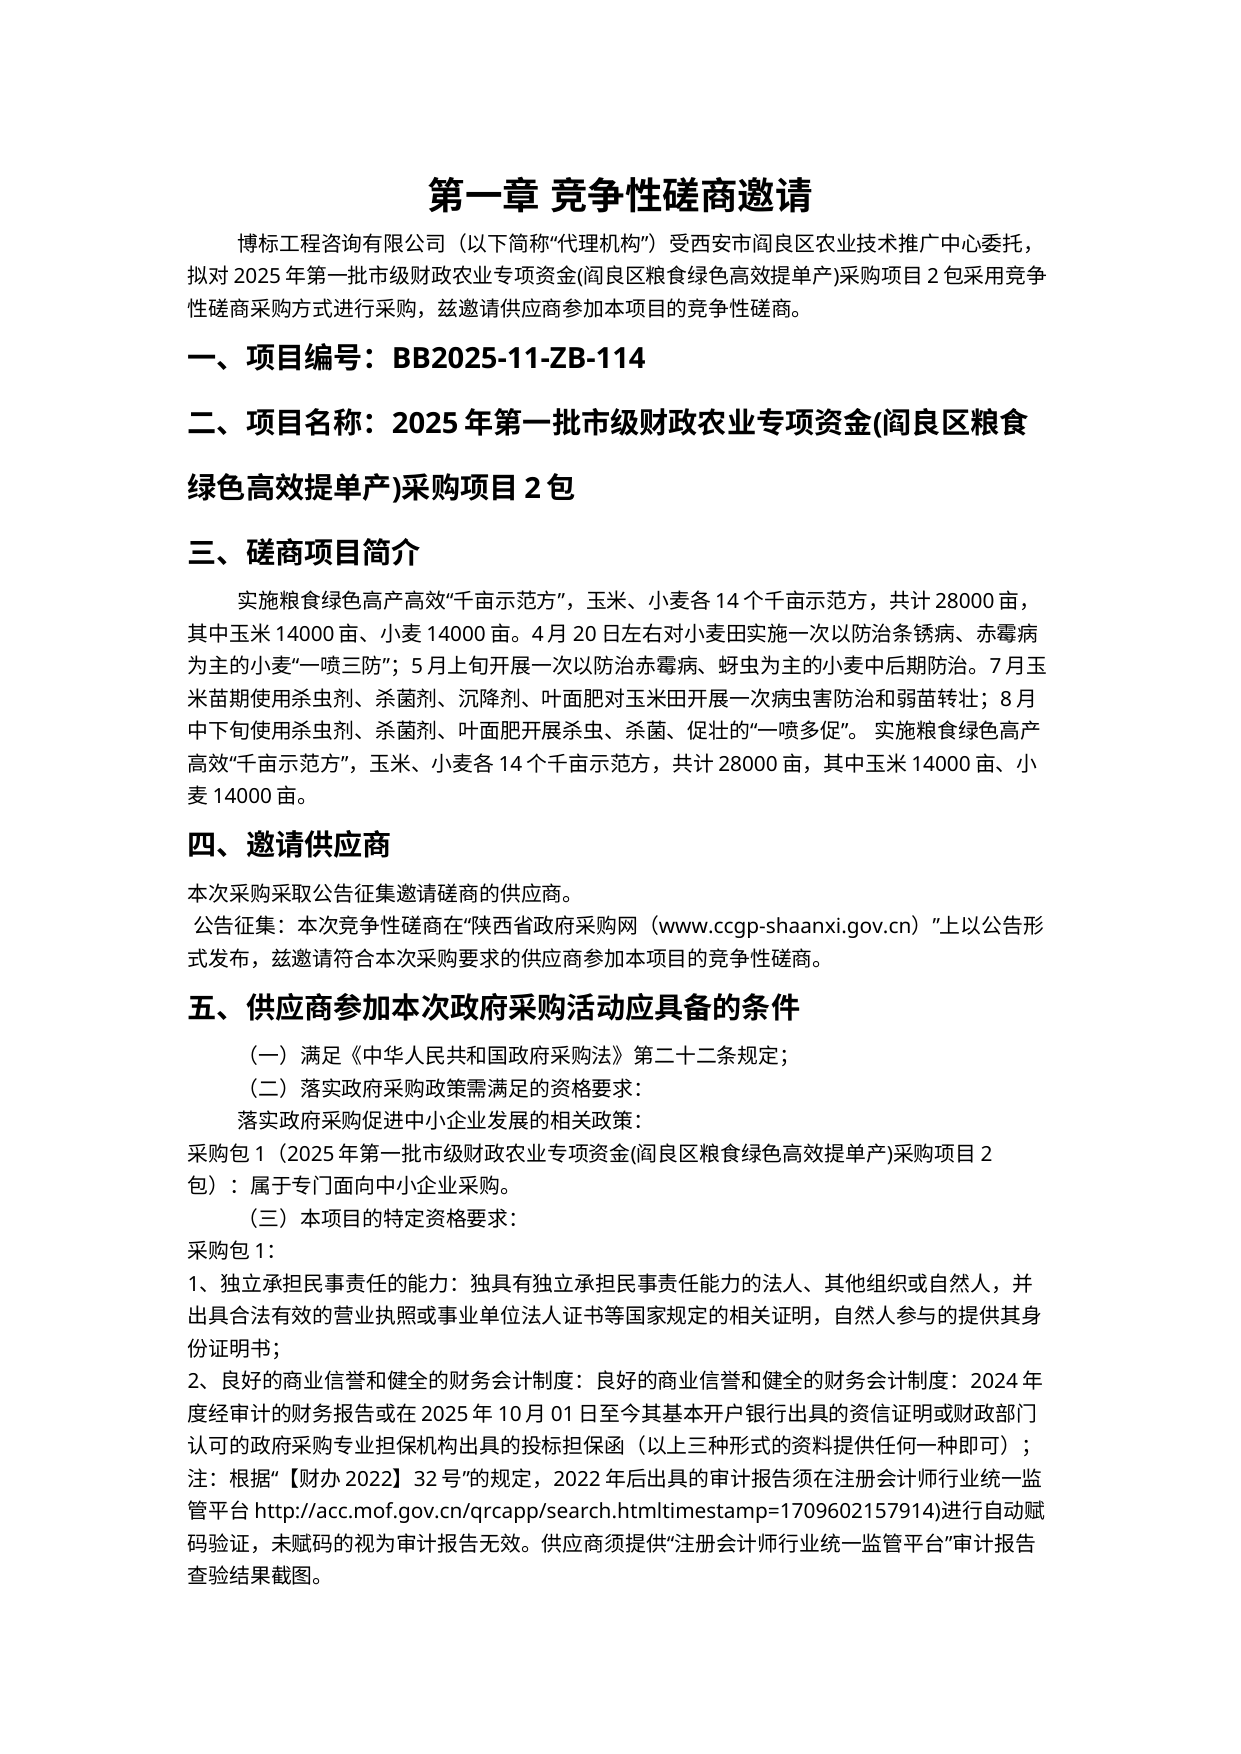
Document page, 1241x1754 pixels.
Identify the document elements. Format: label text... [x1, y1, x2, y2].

text （三）本项目的特定资格要求： [187, 1202, 1053, 1234]
text 二、项目名称：2025年第一批市级财政农业专项资金(阎良区粮食绿色高效提单产)采购项目2包 [187, 389, 1053, 519]
text 采购包1： [187, 1234, 1053, 1267]
text 三、磋商项目简介 [187, 519, 1053, 584]
text 四、邀请供应商 [187, 812, 1053, 877]
text 本次采购采取公告征集邀请磋商的供应商。 [187, 877, 1053, 909]
text 博标工程咨询有限公司（以下简称“代理机构”）受西安市阎良区农业技术推广中心委托，拟对2025年第一批市级财政农业专项资金(阎良区粮食绿色高效提单产)采购项目2包采用竞争性磋商采购方式进行采购，兹邀请供应商参加本项目的竞争性磋商。 [187, 227, 1053, 324]
text 2、良好的商业信誉和健全的财务会计制度：良好的商业信誉和健全的财务会计制度：2024年度经审计的财务报告或在2025年10月01日至今其基本开户银行出具的资信证明或财政部门认可的政府采购专业担保机构出具的投标担保函（以上三种形式的资料提供任何一种即可）；注：根据“【财办2022】32号”的规定，2022年后出具的审计报告须在注册会计师行业统一监管平台http://acc.mof.gov.cn/qrcapp/search.htmltimestamp=1709602157914)进行自动赋码验证，未赋码的视为审计报告无效。供应商须提供“注册会计师行业统一监管平台”审计报告查验结果截图。 [187, 1364, 1053, 1592]
text 一、项目编号：BB2025-11-ZB-114 [187, 324, 1053, 389]
text （一）满足《中华人民共和国政府采购法》第二十二条规定； [187, 1039, 1053, 1072]
text 公告征集：本次竞争性磋商在“陕西省政府采购网（www.ccgp-shaanxi.gov.cn）”上以公告形式发布，兹邀请符合本次采购要求的供应商参加本项目的竞争性磋商。 [187, 909, 1053, 974]
text 落实政府采购促进中小企业发展的相关政策： [187, 1104, 1053, 1137]
text 1、独立承担民事责任的能力：独具有独立承担民事责任能力的法人、其他组织或自然人，并出具合法有效的营业执照或事业单位法人证书等国家规定的相关证明，自然人参与的提供其身份证明书； [187, 1267, 1053, 1364]
text 采购包1（2025年第一批市级财政农业专项资金(阎良区粮食绿色高效提单产)采购项目2包）：属于专门面向中小企业采购。 [187, 1137, 1053, 1202]
text 实施粮食绿色高产高效“千亩示范方”，玉米、小麦各14个千亩示范方，共计28000亩，其中玉米14000亩、小麦14000亩。4月20日左右对小麦田实施一次以防治条锈病、赤霉病为主的小麦“一喷三防”；5月上旬开展一次以防治赤霉病、蚜虫为主的小麦中后期防治。7月玉米苗期使用杀虫剂、杀菌剂、沉降剂、叶面肥对玉米田开展一次病虫害防治和弱苗转壮；8月中下旬使用杀虫剂、杀菌剂、叶面肥开展杀虫、杀菌、促壮的“一喷多促”。 实施粮食绿色高产高效“千亩示范方”，玉米、小麦各14个千亩示范方，共计28000亩，其中玉米14000亩、小麦14000亩。 [187, 584, 1053, 812]
text 第一章 竞争性磋商邀请 [187, 162, 1053, 227]
text （二）落实政府采购政策需满足的资格要求： [187, 1072, 1053, 1104]
text 五、供应商参加本次政府采购活动应具备的条件 [187, 974, 1053, 1039]
